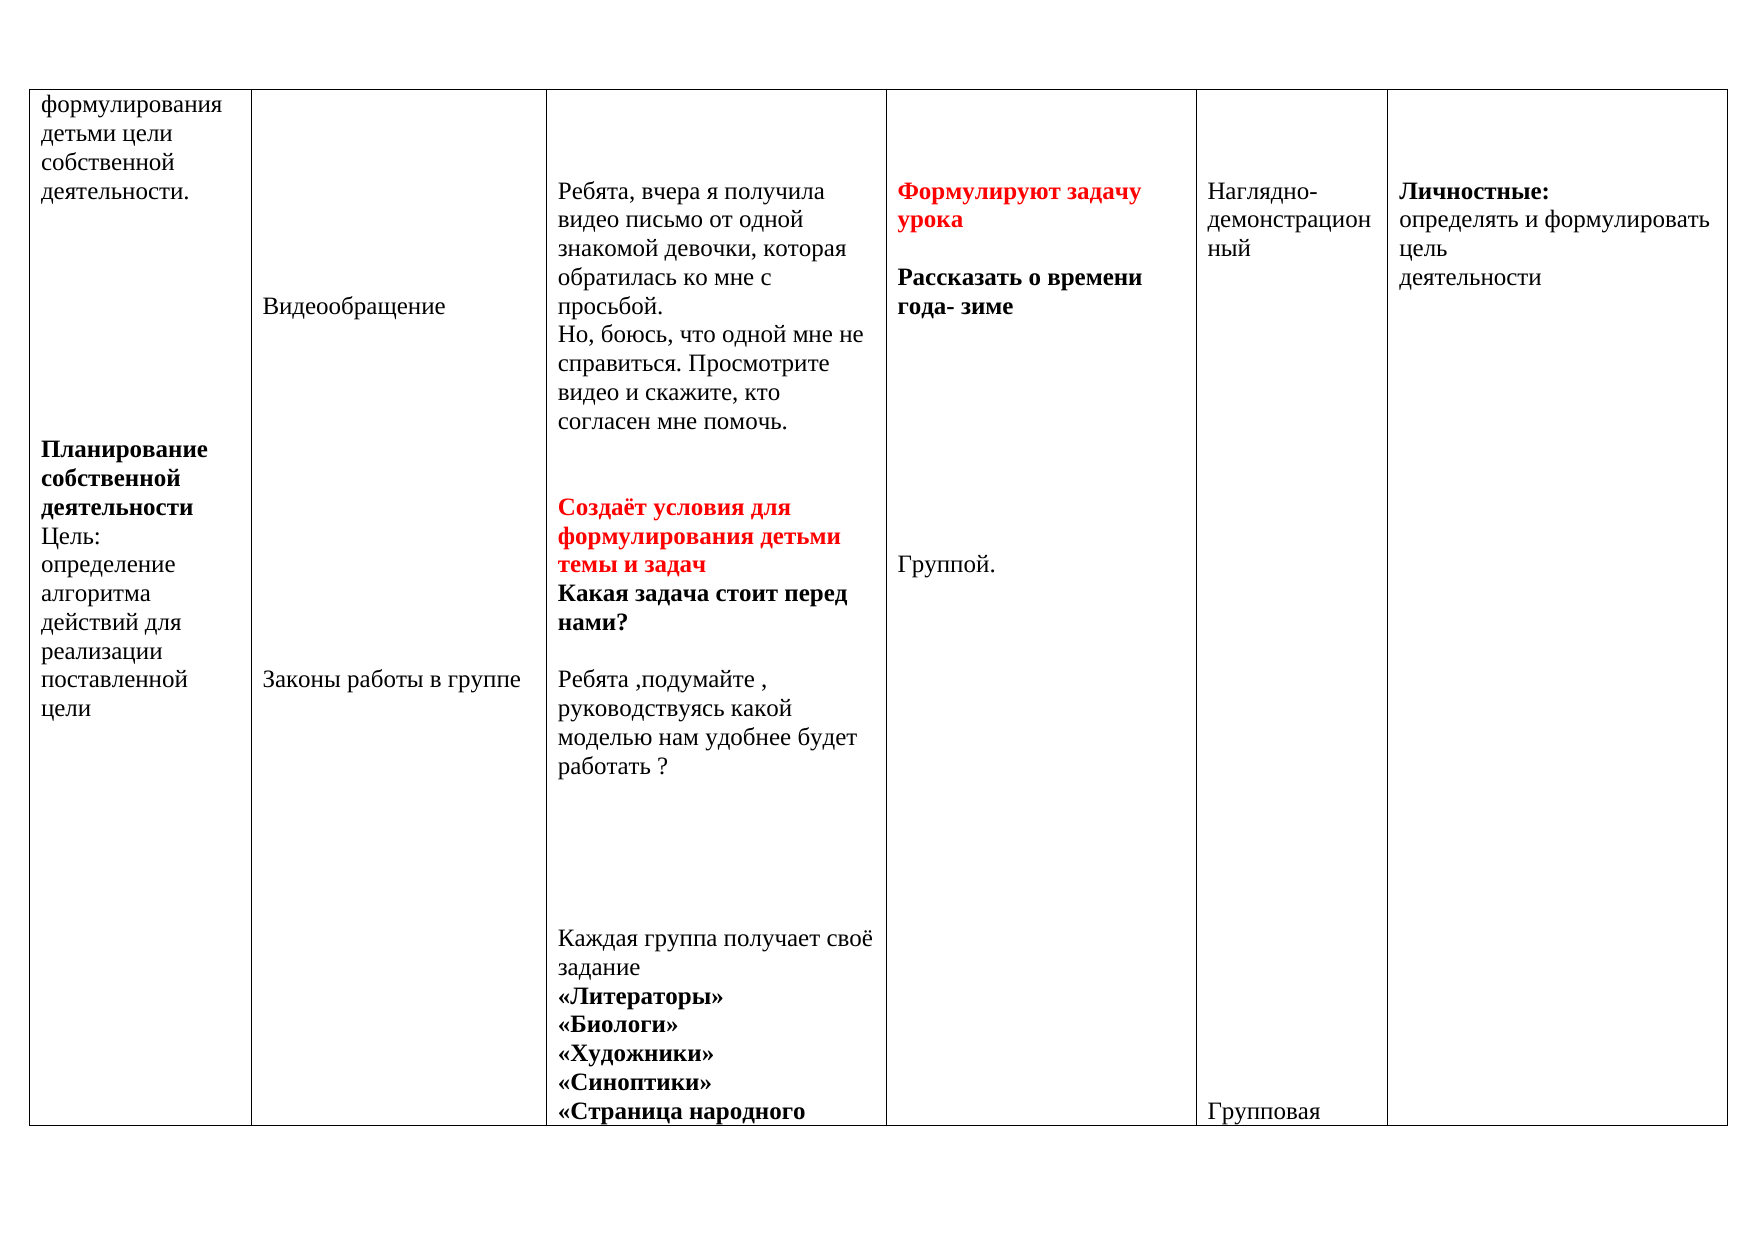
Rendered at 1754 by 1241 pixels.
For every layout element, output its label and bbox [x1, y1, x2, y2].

table_cell [30, 90, 251, 1124]
table_cell [1197, 90, 1387, 1124]
table_cell [547, 90, 886, 1124]
table_cell [887, 90, 1196, 1124]
table_cell [252, 90, 546, 1124]
table_cell [1388, 90, 1727, 1124]
